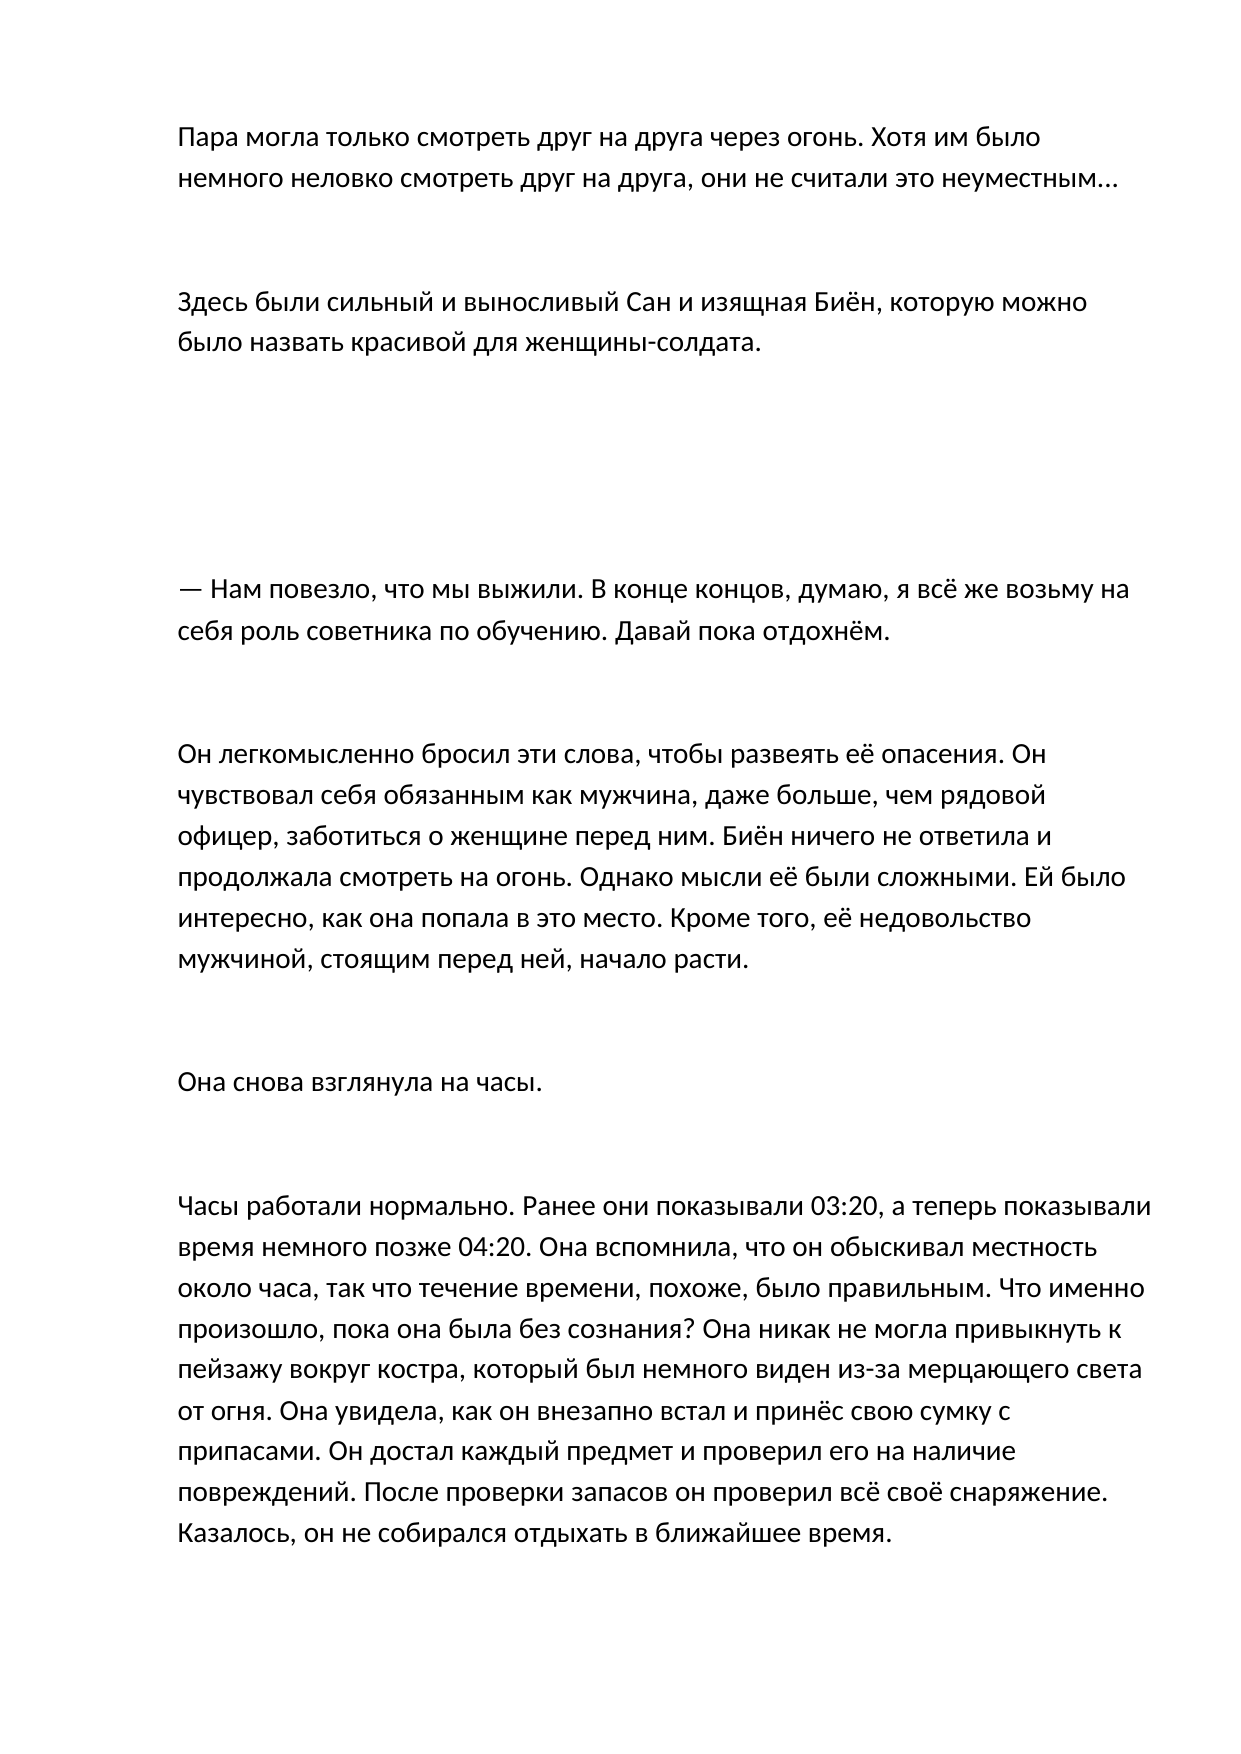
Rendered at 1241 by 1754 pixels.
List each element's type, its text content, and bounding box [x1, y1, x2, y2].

text Он легкомысленно бросил эти слова, чтобы развеять её опасения. Он чувствовал себя обязанным как мужчина, даже больше, чем рядовой офицер, заботиться о женщине перед ним. Биён ничего не ответила и продолжала смотреть на огонь. Однако мысли её были сложными. Ей было интересно, как она попала в это место. Кроме того, её недовольство мужчиной, стоящим перед ней, начало расти. [177, 735, 1152, 975]
text Пара могла только смотреть друг на друга через огонь. Хотя им было немного неловко смотреть друг на друга, они не считали это неуместным... [177, 118, 1152, 195]
text — Нам повезло, что мы выжили. В конце концов, думаю, я всё же возьму на себя роль советника по обучению. Давай пока отдохнём. [177, 571, 1152, 647]
text Она снова взглянула на часы. [177, 1063, 1152, 1099]
text Часы работали нормально. Ранее они показывали 03:20, а теперь показывали время немного позже 04:20. Она вспомнила, что он обыскивал местность около часа, так что течение времени, похоже, было правильным. Что именно произошло, пока она была без сознания? Она никак не могла привыкнуть к пейзажу вокруг костра, который был немного виден из-за мерцающего света от огня. Она увидела, как он внезапно встал и принёс свою сумку с припасами. Он достал каждый предмет и проверил его на наличие повреждений. После проверки запасов он проверил всё своё снаряжение. Казалось, он не собирался отдыхать в ближайшее время. [177, 1187, 1152, 1550]
text Здесь были сильный и выносливый Сан и изящная Биён, которую можно было назвать красивой для женщины-солдата. [177, 283, 1152, 359]
